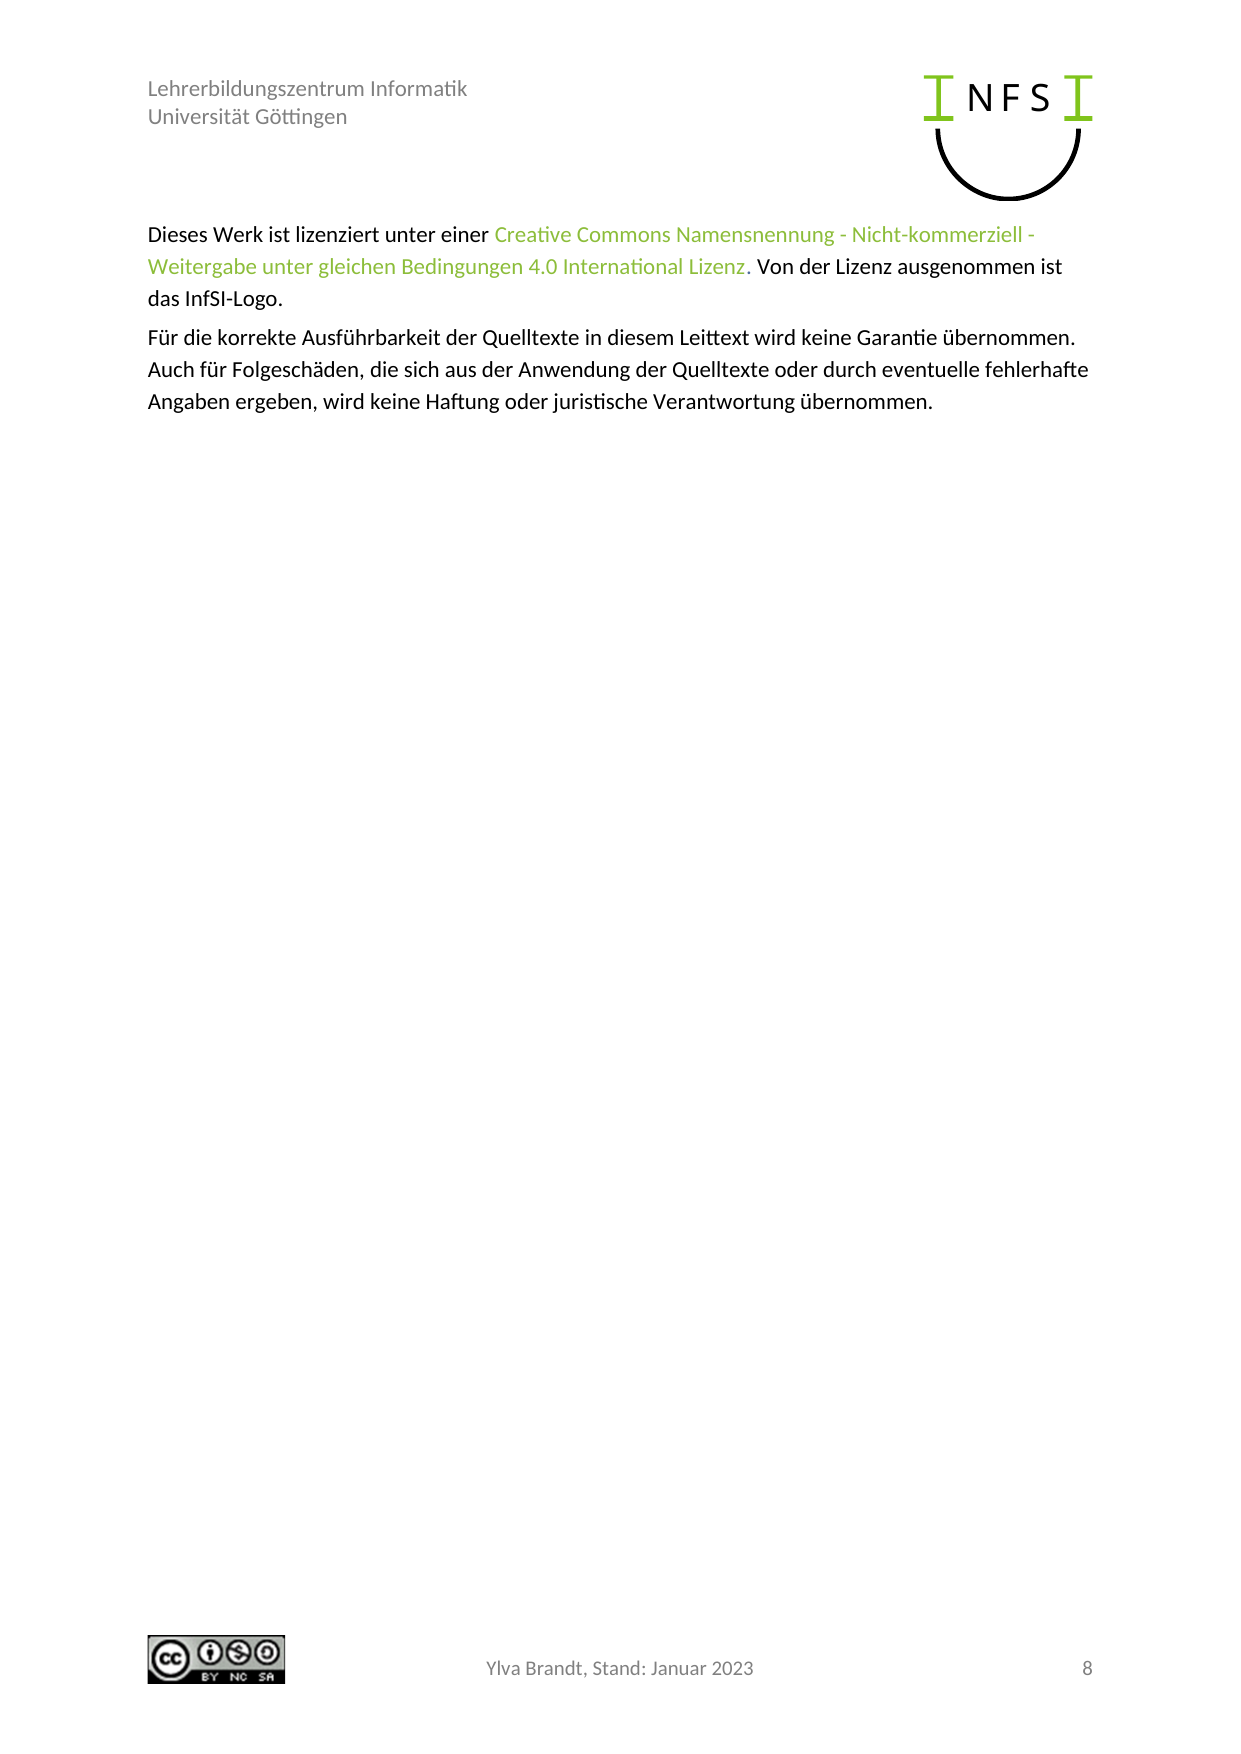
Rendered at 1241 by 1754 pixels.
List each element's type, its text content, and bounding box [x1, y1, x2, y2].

text Dieses Werk ist lizenziert unter einer Creative Commons Namensnennung - Nicht-kommerziell - Weitergabe unter gleichen Bedingungen 4.0 International Lizenz. Von der Lizenz ausgenommen ist das InfSI-Logo. [148, 220, 1093, 312]
text Für die korrekte Ausführbarkeit der Quelltexte in diesem Leittext wird keine Garantie übernommen. Auch für Folgeschäden, die sich aus der Anwendung der Quelltexte oder durch eventuelle fehlerhafte Angaben ergeben, wird keine Haftung oder juristische Verantwortung übernommen. [148, 323, 1093, 415]
picture [147, 1635, 286, 1684]
